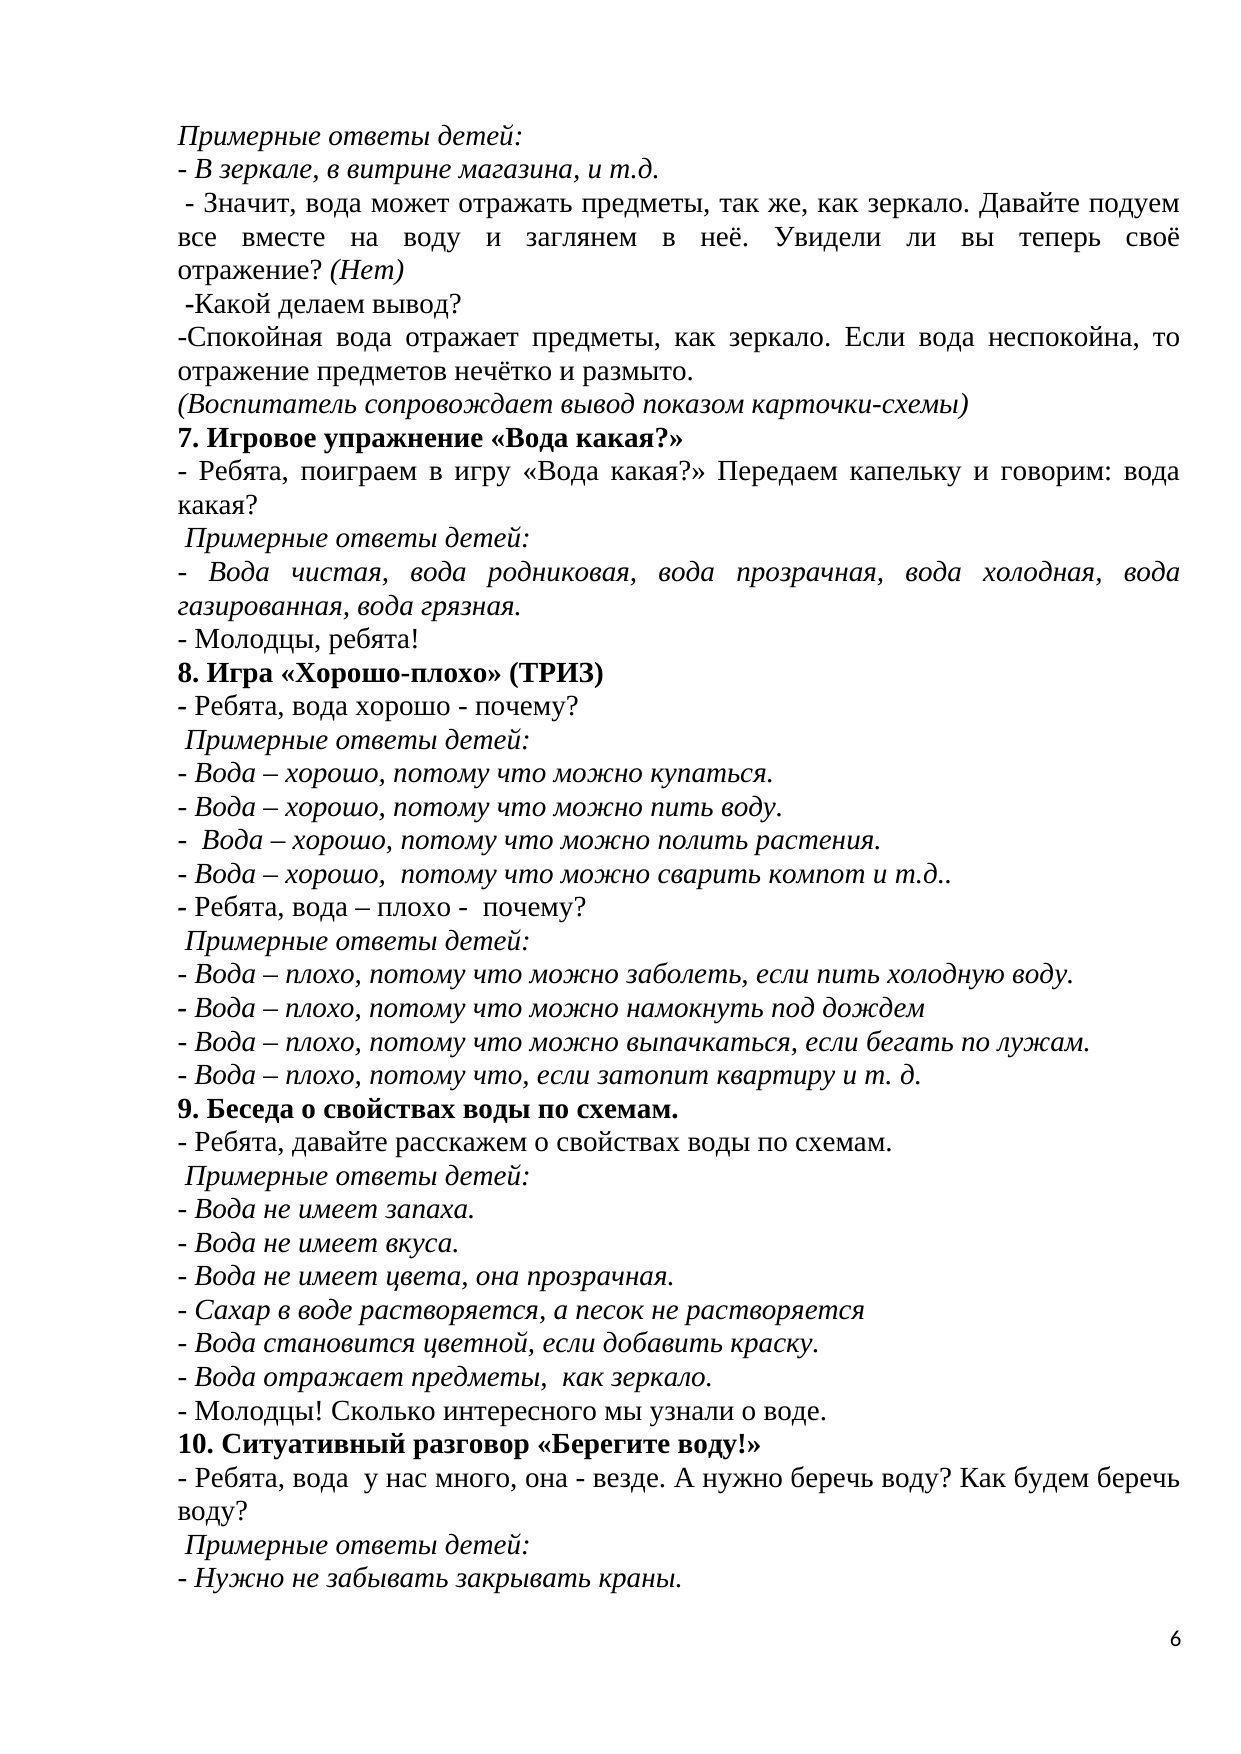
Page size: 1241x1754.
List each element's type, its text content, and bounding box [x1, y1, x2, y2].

text Примерные ответы детей: [177, 118, 1181, 152]
text - Ребята, давайте расскажем о свойствах воды по схемам. [177, 1124, 1181, 1158]
text - Значит, вода может отражать предметы, так же, как зеркало. Давайте подуем все вместе на воду и заглянем в неё. Увидели ли вы теперь своё отражение? (Нет) [177, 185, 1181, 286]
text - Вода – хорошо, потому что можно пить воду. [177, 789, 1181, 822]
text - Ребята, вода хорошо - почему? [177, 688, 1181, 722]
text - Вода – хорошо, потому что можно сварить компот и т.д.. [177, 856, 1181, 889]
text 7. Игровое упражнение «Вода какая?» [177, 420, 1181, 453]
text -Спокойная вода отражает предметы, как зеркало. Если вода неспокойна, то отражение предметов нечётко и размыто. [177, 319, 1181, 386]
text - Вода – плохо, потому что можно заболеть, если пить холодную воду. [177, 957, 1181, 990]
text - Молодцы! Сколько интересного мы узнали о воде. [177, 1393, 1181, 1426]
text - Вода – хорошо, потому что можно полить растения. [177, 822, 1181, 856]
text - Вода – хорошо, потому что можно купаться. [177, 755, 1181, 789]
text Примерные ответы детей: [177, 1527, 1181, 1560]
text Примерные ответы детей: [177, 1158, 1181, 1191]
text - В зеркале, в витрине магазина, и т.д. [177, 152, 1181, 185]
text - Вода не имеет запаха. [177, 1191, 1181, 1225]
text - Вода не имеет вкуса. [177, 1225, 1181, 1258]
text - Вода – плохо, потому что можно выпачкаться, если бегать по лужам. [177, 1024, 1181, 1057]
text - Ребята, вода – плохо - почему? [177, 889, 1181, 923]
text 10. Ситуативный разговор «Берегите воду!» [177, 1426, 1181, 1460]
text - Вода становится цветной, если добавить краску. [177, 1326, 1181, 1359]
text - Нужно не забывать закрывать краны. [177, 1560, 1181, 1594]
text - Ребята, поиграем в игру «Вода какая?» Передаем капельку и говорим: вода какая? [177, 453, 1181, 521]
text - Вода – плохо, потому что можно намокнуть под дождем [177, 990, 1181, 1024]
text (Воспитатель сопровождает вывод показом карточки-схемы) [177, 386, 1181, 420]
text - Вода чистая, вода родниковая, вода прозрачная, вода холодная, вода газированная, вода грязная. [177, 554, 1181, 621]
text - Ребята, вода у нас много, она - везде. А нужно беречь воду? Как будем беречь воду? [177, 1460, 1181, 1527]
text - Вода не имеет цвета, она прозрачная. [177, 1258, 1181, 1292]
text - Молодцы, ребята! [177, 621, 1181, 655]
text - Сахар в воде растворяется, а песок не растворяется [177, 1292, 1181, 1326]
text - Вода – плохо, потому что, если затопит квартиру и т. д. [177, 1057, 1181, 1091]
text - Вода отражает предметы, как зеркало. [177, 1359, 1181, 1393]
text Примерные ответы детей: [177, 722, 1181, 755]
text 8. Игра «Хорошо-плохо» (ТРИЗ) [177, 655, 1181, 688]
text Примерные ответы детей: [177, 923, 1181, 957]
text Примерные ответы детей: [177, 521, 1181, 554]
text 9. Беседа о свойствах воды по схемам. [177, 1091, 1181, 1124]
text -Какой делаем вывод? [177, 286, 1181, 319]
